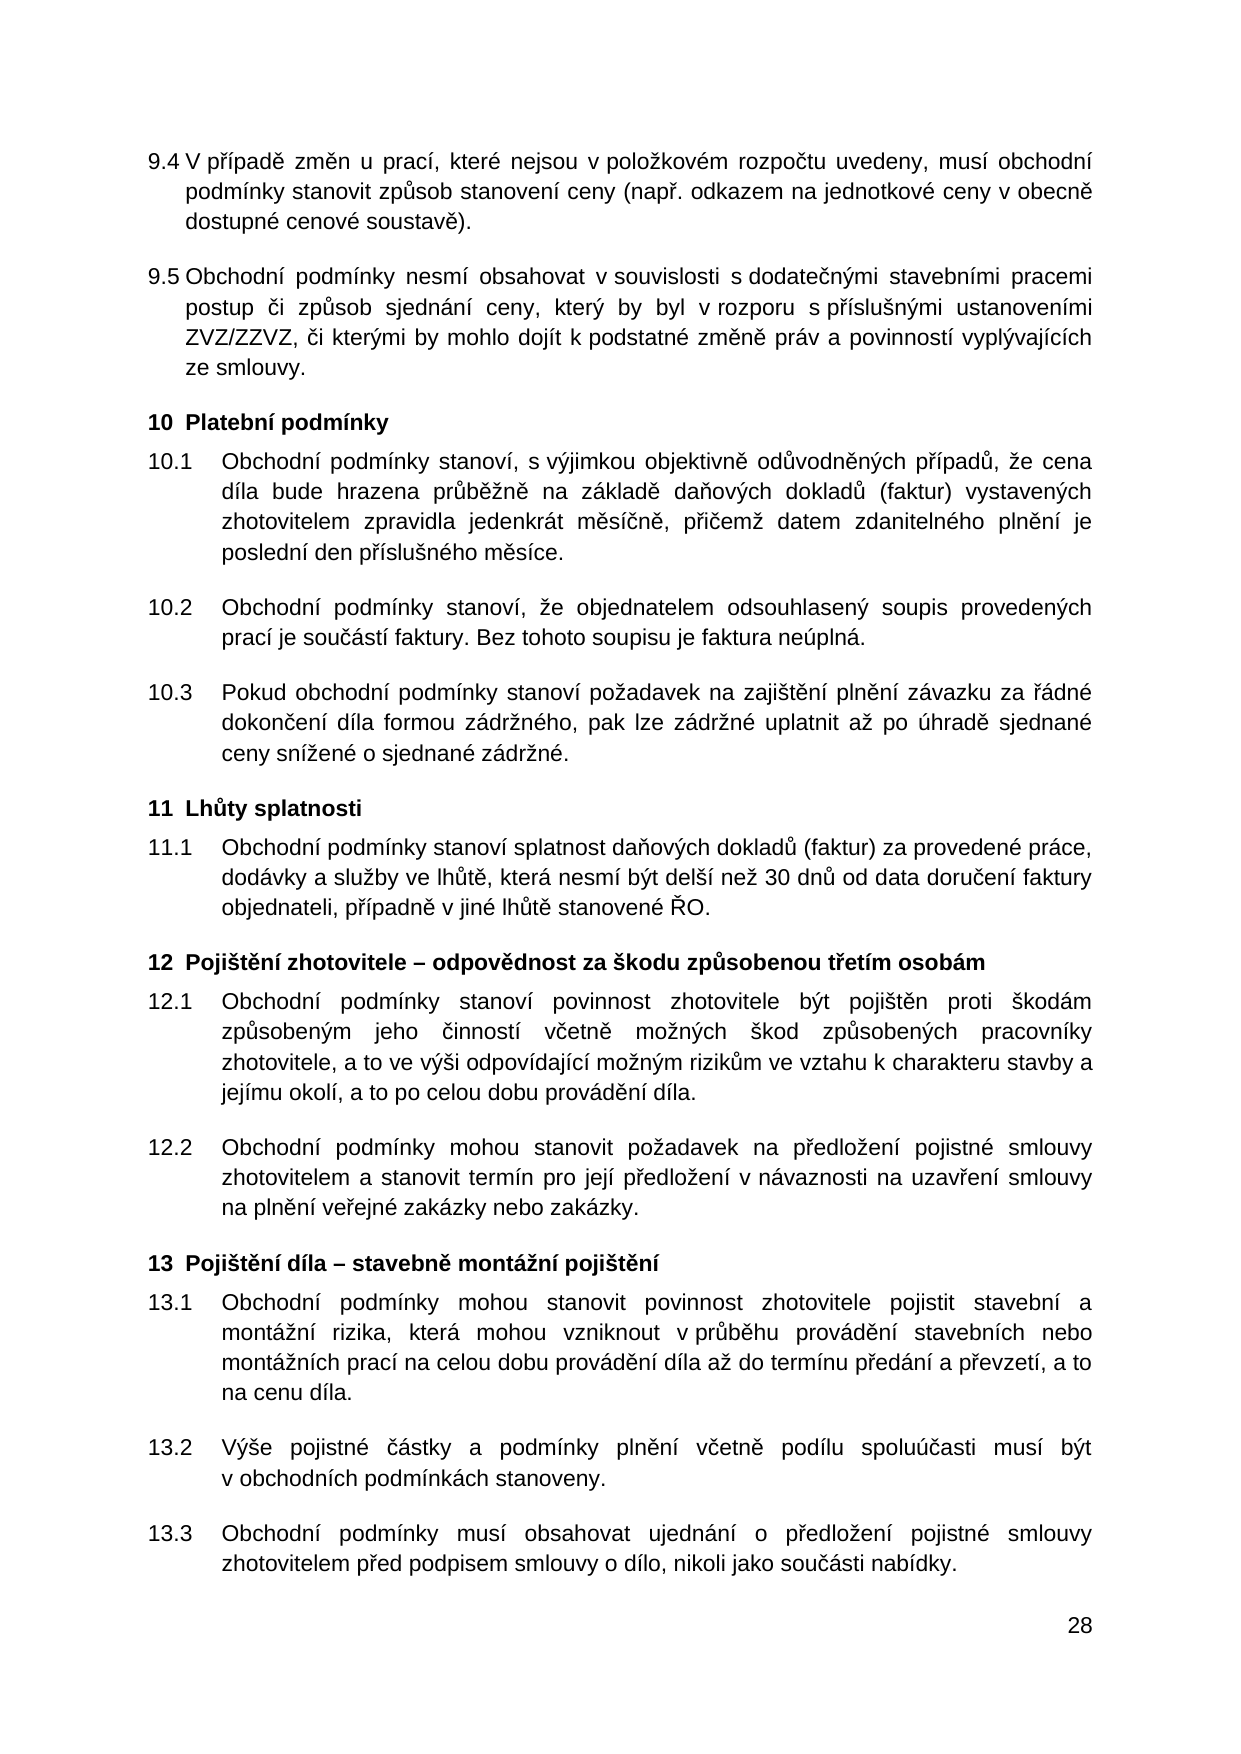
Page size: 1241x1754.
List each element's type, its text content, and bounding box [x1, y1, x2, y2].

list Obchodní podmínky mohou stanovit požadavek na předložení pojistné smlouvy zhotovitelem a stanovit termín pro její předložení v návaznosti na uzavření smlouvy na plnění veřejné zakázky nebo zakázky. [148, 1134, 1093, 1221]
list Pojištění díla – stavebně montážní pojištění [148, 1249, 1093, 1276]
list Obchodní podmínky mohou stanovit povinnost zhotovitele pojistit stavební a montážní rizika, která mohou vzniknout v průběhu provádění stavebních nebo montážních prací na celou dobu provádění díla až do termínu předání a převzetí, a to na cenu díla. [148, 1288, 1093, 1405]
list V případě změn u prací, které nejsou v položkovém rozpočtu uvedeny, musí obchodní podmínky stanovit způsob stanovení ceny (např. odkazem na jednotkové ceny v obecně dostupné cenové soustavě). [148, 148, 1093, 234]
list Výše pojistné částky a podmínky plnění včetně podílu spoluúčasti musí být v obchodních podmínkách stanoveny. [148, 1434, 1093, 1491]
list Lhůty splatnosti [148, 795, 1093, 821]
list Obchodní podmínky stanoví, s výjimkou objektivně odůvodněných případů, že cena díla bude hrazena průběžně na základě daňových dokladů (faktur) vystavených zhotovitelem zpravidla jedenkrát měsíčně, přičemž datem zdanitelného plnění je poslední den příslušného měsíce. [148, 448, 1093, 565]
list Platební podmínky [148, 409, 1093, 435]
list Obchodní podmínky musí obsahovat ujednání o předložení pojistné smlouvy zhotovitelem před podpisem smlouvy o dílo, nikoli jako součásti nabídky. [148, 1520, 1093, 1576]
list Obchodní podmínky stanoví splatnost daňových dokladů (faktur) za provedené práce, dodávky a služby ve lhůtě, která nesmí být delší než 30 dnů od data doručení faktury objednateli, případně v jiné lhůtě stanovené ŘO. [148, 834, 1093, 920]
list Obchodní podmínky stanoví, že objednatelem odsouhlasený soupis provedených prací je součástí faktury. Bez tohoto soupisu je faktura neúplná. [148, 594, 1093, 650]
list Obchodní podmínky nesmí obsahovat v souvislosti s dodatečnými stavebními pracemi postup či způsob sjednání ceny, který by byl v rozporu s příslušnými ustanoveními ZVZ/ZZVZ, či kterými by mohlo dojít k podstatné změně práv a povinností vyplývajících ze smlouvy. [148, 263, 1093, 380]
list Pokud obchodní podmínky stanoví požadavek na zajištění plnění závazku za řádné dokončení díla formou zádržného, pak lze zádržné uplatnit až po úhradě sjednané ceny snížené o sjednané zádržné. [148, 679, 1093, 766]
list Pojištění zhotovitele – odpovědnost za škodu způsobenou třetím osobám [148, 949, 1093, 976]
list Obchodní podmínky stanoví povinnost zhotovitele být pojištěn proti škodám způsobeným jeho činností včetně možných škod způsobených pracovníky zhotovitele, a to ve výši odpovídající možným rizikům ve vztahu k charakteru stavby a jejímu okolí, a to po celou dobu provádění díla. [148, 988, 1093, 1105]
